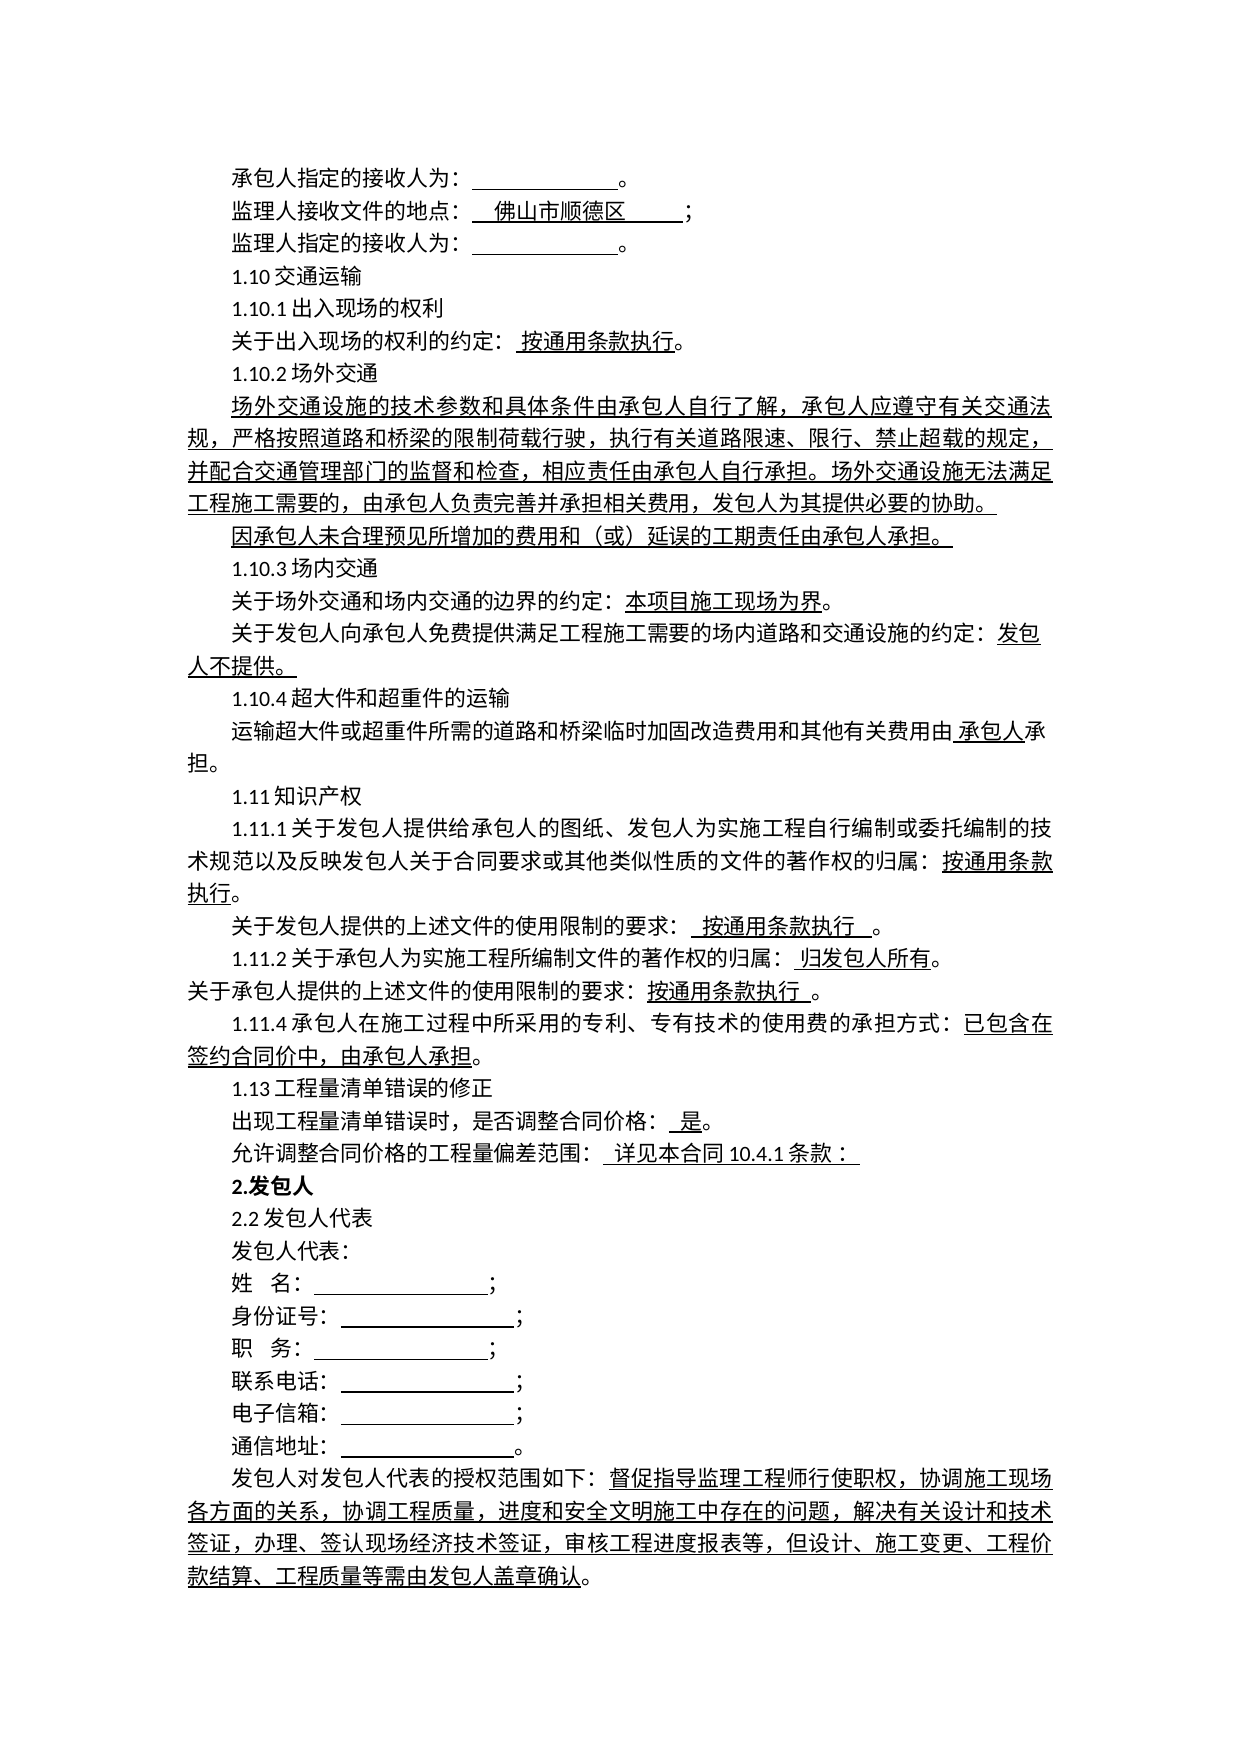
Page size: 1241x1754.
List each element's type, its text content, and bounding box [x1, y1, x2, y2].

text 1.11.2关于承包人为实施工程所编制文件的著作权的归属： 归发包人所有。 [187, 942, 1053, 974]
text 电子信箱： ； [187, 1397, 1053, 1429]
text 关于场外交通和场内交通的边界的约定：本项目施工现场为界。 [187, 584, 1053, 617]
text 关于发包人向承包人免费提供满足工程施工需要的场内道路和交通设施的约定：发包人不提供。 [187, 617, 1053, 682]
text 出现工程量清单错误时，是否调整合同价格： 是。 [187, 1104, 1053, 1137]
text 身份证号： ； [187, 1299, 1053, 1332]
text 1.11.1关于发包人提供给承包人的图纸、发包人为实施工程自行编制或委托编制的技术规范以及反映发包人关于合同要求或其他类似性质的文件的著作权的归属：按通用条款执行。 [187, 812, 1053, 909]
text 关于出入现场的权利的约定： 按通用条款执行。 [187, 324, 1053, 357]
text 1.11.4承包人在施工过程中所采用的专利、专有技术的使用费的承担方式：已包含在签约合同价中，由承包人承担。 [187, 1007, 1053, 1072]
text 场外交通设施的技术参数和具体条件由承包人自行了解，承包人应遵守有关交通法规，严格按照道路和桥梁的限制荷载行驶，执行有关道路限速、限行、禁止超载的规定，并配合交通管理部门的监督和检查，相应责任由承包人自行承担。场外交通设施无法满足工程施工需要的，由承包人负责完善并承担相关费用，发包人为其提供必要的协助。 [187, 482, 1053, 519]
text 通信地址： 。 [187, 1429, 1053, 1462]
text 发包人对发包人代表的授权范围如下：督促指导监理工程师行使职权，协调施工现场各方面的关系，协调工程质量，进度和安全文明施工中存在的问题，解决有关设计和技术签证，办理、签认现场经济技术签证，审核工程进度报表等，但设计、施工变更、工程价款结算、工程质量等需由发包人盖章确认。 [187, 1555, 1053, 1592]
text 1.10交通运输 [187, 259, 1053, 292]
text 职 务： ； [187, 1332, 1053, 1364]
text 场外交通设施的技术参数和具体条件由承包人自行了解，承包人应遵守有关交通法规，严格按照道路和桥梁的限制荷载行驶，执行有关道路限速、限行、禁止超载的规定，并配合交通管理部门的监督和检查，相应责任由承包人自行承担。场外交通设施无法满足工程施工需要的，由承包人负责完善并承担相关费用，发包人为其提供必要的协助。 [187, 389, 1053, 449]
text 1.10.2场外交通 [187, 357, 1053, 389]
text 1.11知识产权 [187, 779, 1053, 812]
text 2.发包人 [187, 1169, 1053, 1202]
text 发包人对发包人代表的授权范围如下：督促指导监理工程师行使职权，协调施工现场各方面的关系，协调工程质量，进度和安全文明施工中存在的问题，解决有关设计和技术签证，办理、签认现场经济技术签证，审核工程进度报表等，但设计、施工变更、工程价款结算、工程质量等需由发包人盖章确认。 [187, 1522, 1053, 1554]
text 1.13工程量清单错误的修正 [187, 1072, 1053, 1104]
text 联系电话： ； [187, 1364, 1053, 1397]
text 承包人指定的接收人为： 。 [187, 162, 1053, 194]
text 关于发包人提供的上述文件的使用限制的要求： 按通用条款执行 。 [187, 909, 1053, 942]
text 发包人代表： [187, 1234, 1053, 1267]
text 1.10.4超大件和超重件的运输 [187, 682, 1053, 714]
text 允许调整合同价格的工程量偏差范围： 详见本合同10.4.1条款 ： [187, 1137, 1053, 1169]
text 运输超大件或超重件所需的道路和桥梁临时加固改造费用和其他有关费用由 承包人承担。 [187, 714, 1053, 779]
text 监理人接收文件的地点： 佛山市顺德区 ； [187, 194, 1053, 227]
text 姓 名： ； [187, 1267, 1053, 1299]
text 1.10.3场内交通 [187, 552, 1053, 584]
text 2.2发包人代表 [187, 1202, 1053, 1234]
text 监理人指定的接收人为： 。 [187, 227, 1053, 259]
text 因承包人未合理预见所增加的费用和（或）延误的工期责任由承包人承担。 [187, 519, 1053, 552]
text 发包人对发包人代表的授权范围如下：督促指导监理工程师行使职权，协调施工现场各方面的关系，协调工程质量，进度和安全文明施工中存在的问题，解决有关设计和技术签证，办理、签认现场经济技术签证，审核工程进度报表等，但设计、施工变更、工程价款结算、工程质量等需由发包人盖章确认。 [187, 1462, 1053, 1521]
text 1.10.1出入现场的权利 [187, 292, 1053, 324]
text 关于承包人提供的上述文件的使用限制的要求：按通用条款执行 。 [187, 974, 1053, 1007]
text 场外交通设施的技术参数和具体条件由承包人自行了解，承包人应遵守有关交通法规，严格按照道路和桥梁的限制荷载行驶，执行有关道路限速、限行、禁止超载的规定，并配合交通管理部门的监督和检查，相应责任由承包人自行承担。场外交通设施无法满足工程施工需要的，由承包人负责完善并承担相关费用，发包人为其提供必要的协助。 [187, 450, 1053, 481]
